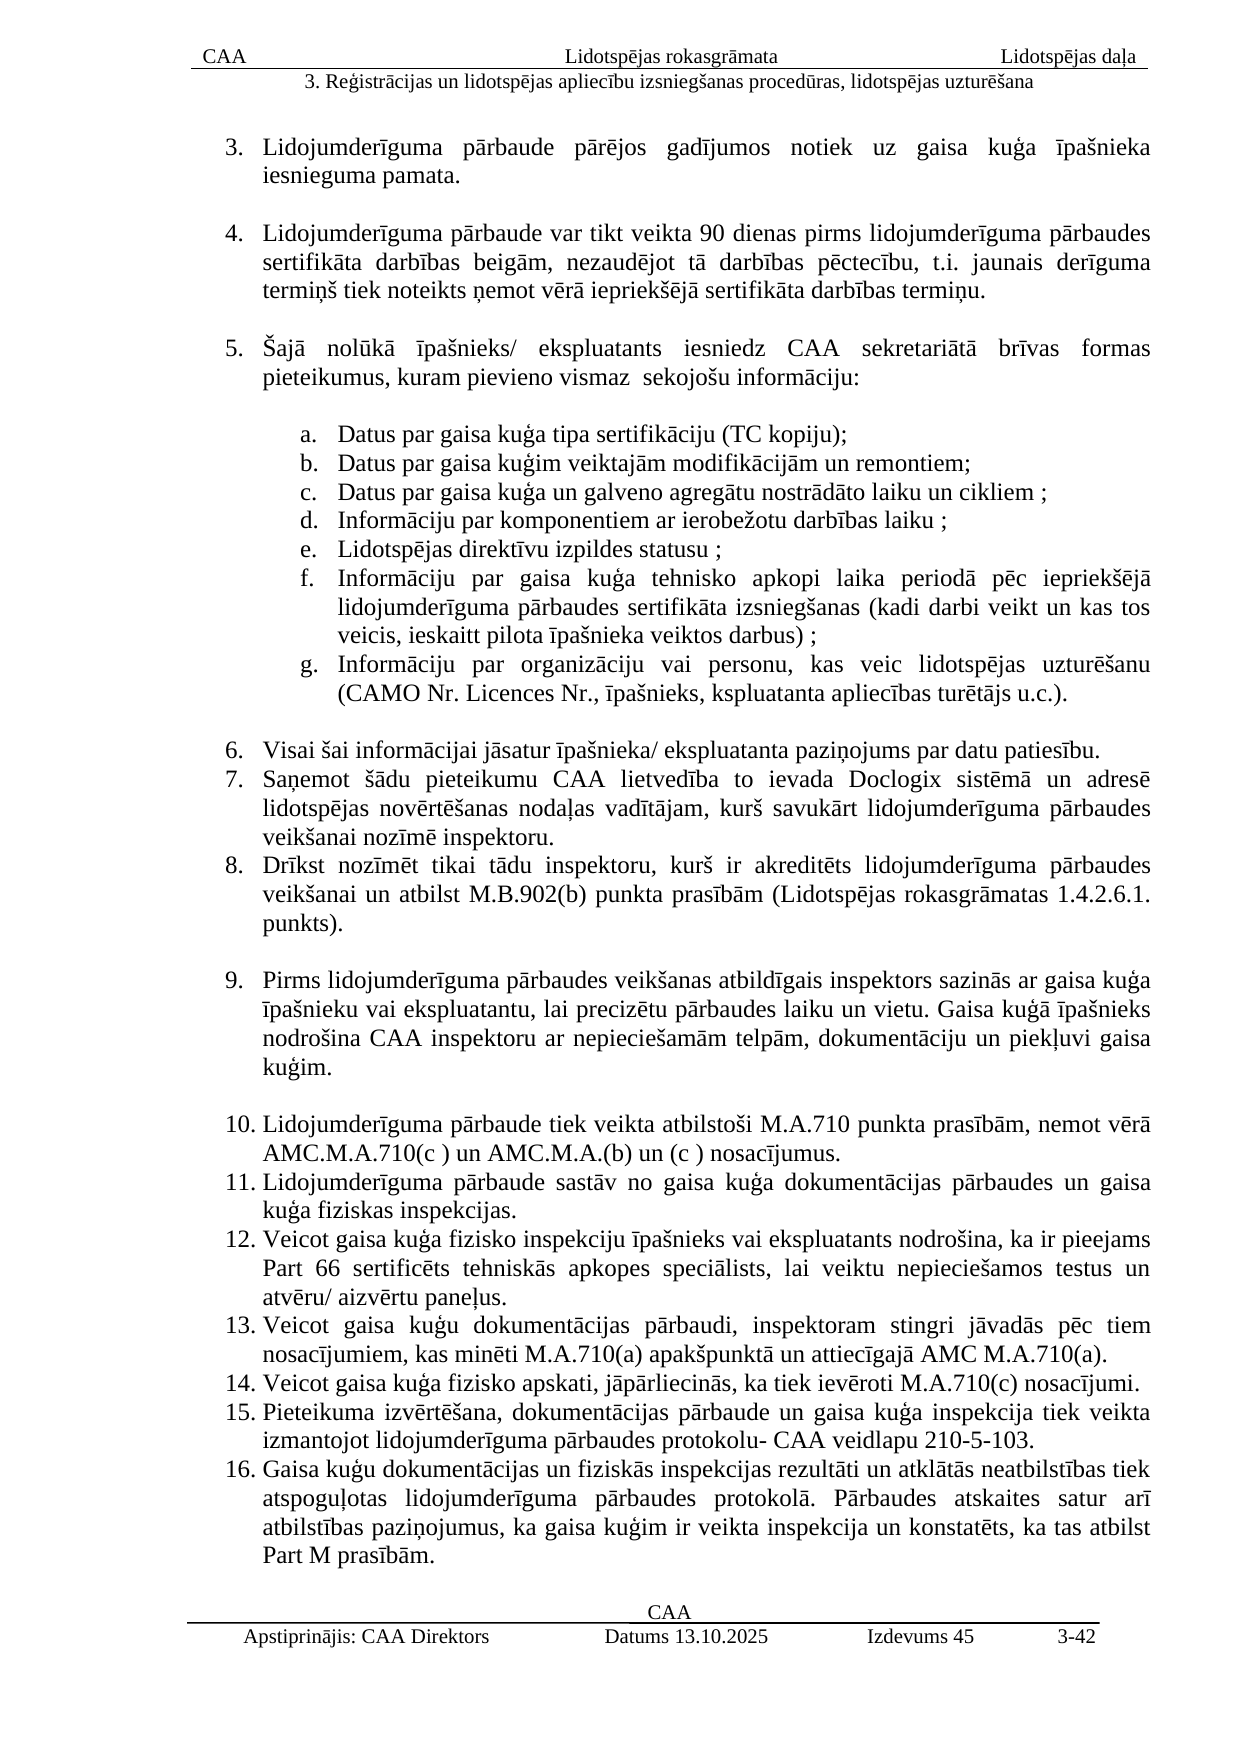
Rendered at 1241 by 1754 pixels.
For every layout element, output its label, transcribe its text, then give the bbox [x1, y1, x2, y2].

list Saņemot šādu pieteikumu CAA lietvedība to ievada Doclogix sistēmā un adresē lidotspējas novērtēšanas nodaļas vadītājam, kurš savukārt lidojumderīguma pārbaudes veikšanai nozīmē inspektoru. [225, 764, 1152, 851]
list Veicot gaisa kuģa fizisko apskati, jāpārliecinās, ka tiek ievēroti M.A.710(c) nosacījumi. [225, 1368, 1152, 1397]
list Lidojumderīguma pārbaude pārējos gadījumos notiek uz gaisa kuģa īpašnieka iesnieguma pamata. [225, 132, 1152, 189]
list Informāciju par organizāciju vai personu, kas veic lidotspējas uzturēšanu (CAMO Nr. Licences Nr., īpašnieks, kspluatanta apliecības turētājs u.c.). [300, 649, 1152, 707]
list Lidotspējas direktīvu izpildes statusu ; [300, 534, 1152, 563]
list Lidojumderīguma pārbaude tiek veikta atbilstoši M.A.710 punkta prasībām, nemot vērā AMC.M.A.710(c ) un AMC.M.A.(b) un (c ) nosacījumus. [225, 1109, 1152, 1167]
list Pieteikuma izvērtēšana, dokumentācijas pārbaude un gaisa kuģa inspekcija tiek veikta izmantojot lidojumderīguma pārbaudes protokolu- CAA veidlapu 210-5-103. [225, 1397, 1152, 1454]
list Datus par gaisa kuģa un galveno agregātu nostrādāto laiku un cikliem ; [300, 477, 1152, 506]
list Datus par gaisa kuģim veiktajām modifikācijām un remontiem; [300, 448, 1152, 477]
list Šajā nolūkā īpašnieks/ ekspluatants iesniedz CAA sekretariātā brīvas formas pieteikumus, kuram pievieno vismaz sekojošu informāciju: [225, 333, 1152, 391]
list Informāciju par gaisa kuģa tehnisko apkopi laika periodā pēc iepriekšējā lidojumderīguma pārbaudes sertifikāta izsniegšanas (kadi darbi veikt un kas tos veicis, ieskaitt pilota īpašnieka veiktos darbus) ; [300, 563, 1152, 649]
list Lidojumderīguma pārbaude sastāv no gaisa kuģa dokumentācijas pārbaudes un gaisa kuģa fiziskas inspekcijas. [225, 1167, 1152, 1224]
list Informāciju par komponentiem ar ierobežotu darbības laiku ; [300, 506, 1152, 534]
list Pirms lidojumderīguma pārbaudes veikšanas atbildīgais inspektors sazinās ar gaisa kuģa īpašnieku vai ekspluatantu, lai precizētu pārbaudes laiku un vietu. Gaisa kuģā īpašnieks nodrošina CAA inspektoru ar nepieciešamām telpām, dokumentāciju un piekļuvi gaisa kuģim. [225, 966, 1152, 1081]
list Datus par gaisa kuģa tipa sertifikāciju (TC kopiju); [300, 419, 1152, 448]
list Gaisa kuģu dokumentācijas un fiziskās inspekcijas rezultāti un atklātās neatbilstības tiek atspoguļotas lidojumderīguma pārbaudes protokolā. Pārbaudes atskaites satur arī atbilstības paziņojumus, ka gaisa kuģim ir veikta inspekcija un konstatēts, ka tas atbilst Part M prasībām. [225, 1454, 1152, 1569]
list Visai šai informācijai jāsatur īpašnieka/ ekspluatanta paziņojums par datu patiesību. [225, 736, 1152, 764]
list Drīkst nozīmēt tikai tādu inspektoru, kurš ir akreditēts lidojumderīguma pārbaudes veikšanai un atbilst M.B.902(b) punkta prasībām (Lidotspējas rokasgrāmatas 1.4.2.6.1. punkts). [225, 851, 1152, 937]
list Veicot gaisa kuģa fizisko inspekciju īpašnieks vai ekspluatants nodrošina, ka ir pieejams Part 66 sertificēts tehniskās apkopes speciālists, lai veiktu nepieciešamos testus un atvēru/ aizvērtu paneļus. [225, 1224, 1152, 1311]
list Lidojumderīguma pārbaude var tikt veikta 90 dienas pirms lidojumderīguma pārbaudes sertifikāta darbības beigām, nezaudējot tā darbības pēctecību, t.i. jaunais derīguma termiņš tiek noteikts ņemot vērā iepriekšējā sertifikāta darbības termiņu. [225, 218, 1152, 304]
list Veicot gaisa kuģu dokumentācijas pārbaudi, inspektoram stingri jāvadās pēc tiem nosacījumiem, kas minēti M.A.710(a) apakšpunktā un attiecīgajā AMC M.A.710(a). [225, 1311, 1152, 1368]
